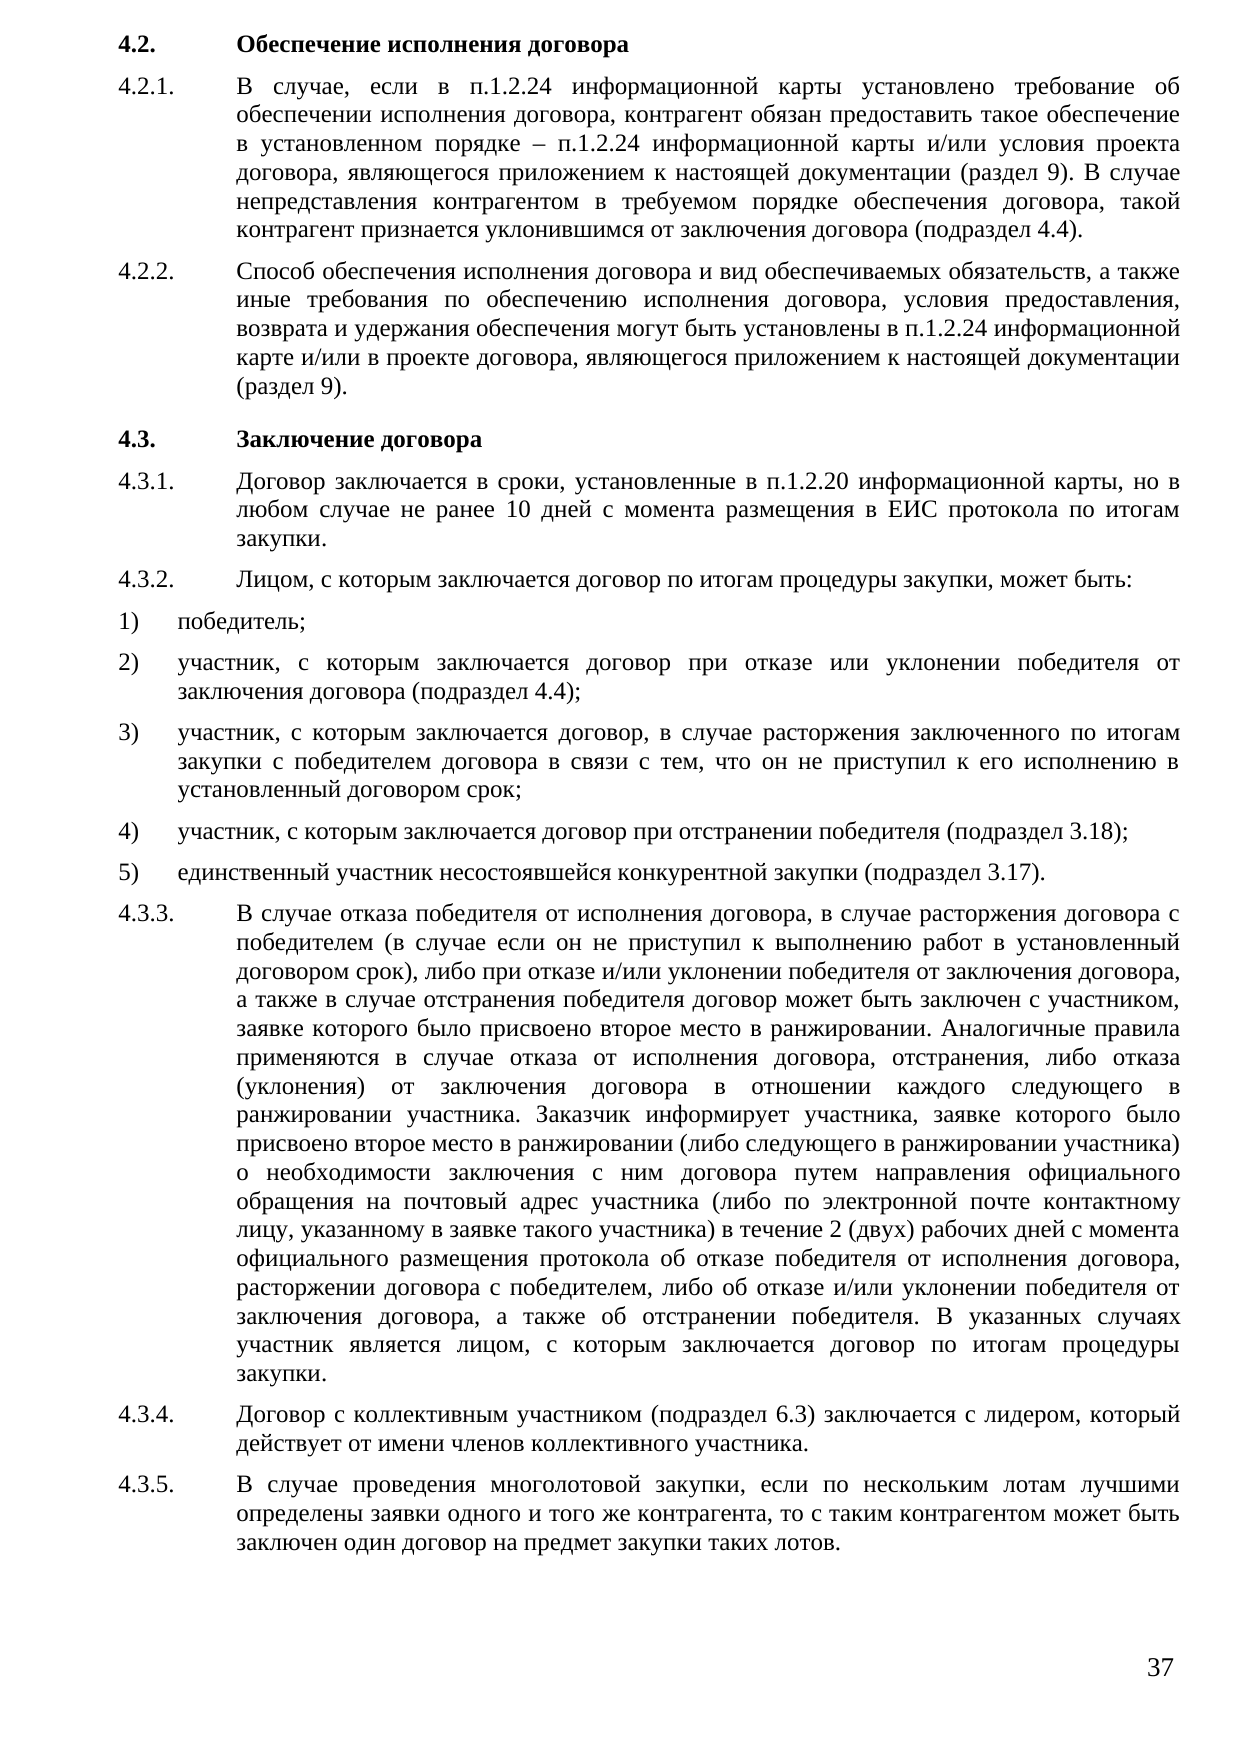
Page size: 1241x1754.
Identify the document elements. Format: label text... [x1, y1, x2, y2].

text В случае, если в п.1.2.24 информационной карты установлено требование об обеспечении исполнения договора, контрагент обязан предоставить такое обеспечение в установленном порядке – п.1.2.24 информационной карты и/или условия проекта договора, являющегося приложением к настоящей документации (раздел 9). В случае непредставления контрагентом в требуемом порядке обеспечения договора, такой контрагент признается уклонившимся от заключения договора (подраздел 4.4). [118, 71, 1181, 243]
text единственный участник несостоявшейся конкурентной закупки (подраздел 3.17). [118, 857, 1181, 886]
text участник, с которым заключается договор при отказе или уклонении победителя от заключения договора (подраздел 4.4); [118, 647, 1181, 704]
text Лицом, с которым заключается договор по итогам процедуры закупки, может быть: [118, 564, 1181, 593]
text участник, с которым заключается договор при отстранении победителя (подраздел 3.18); [118, 816, 1181, 844]
text Договор с коллективным участником (подраздел 6.3) заключается с лидером, который действует от имени членов коллективного участника. [118, 1399, 1181, 1457]
text Заключение договора [118, 424, 1181, 453]
text Способ обеспечения исполнения договора и вид обеспечиваемых обязательств, а также иные требования по обеспечению исполнения договора, условия предоставления, возврата и удержания обеспечения могут быть установлены в п.1.2.24 информационной карте и/или в проекте договора, являющегося приложением к настоящей документации (раздел 9). [118, 256, 1181, 399]
text В случае проведения многолотовой закупки, если по нескольким лотам лучшими определены заявки одного и того же контрагента, то с таким контрагентом может быть заключен один договор на предмет закупки таких лотов. [118, 1469, 1181, 1556]
text Обеспечение исполнения договора [118, 29, 1181, 58]
text победитель; [118, 606, 1181, 634]
text В случае отказа победителя от исполнения договора, в случае расторжения договора с победителем (в случае если он не приступил к выполнению работ в установленный договором срок), либо при отказе и/или уклонении победителя от заключения договора, а также в случае отстранения победителя договор может быть заключен с участником, заявке которого было присвоено второе место в ранжировании. Аналогичные правила применяются в случае отказа от исполнения договора, отстранения, либо отказа (уклонения) от заключения договора в отношении каждого следующего в ранжировании участника. Заказчик информирует участника, заявке которого было присвоено второе место в ранжировании (либо следующего в ранжировании участника) о необходимости заключения с ним договора путем направления официального обращения на почтовый адрес участника (либо по электронной почте контактному лицу, указанному в заявке такого участника) в течение 2 (двух) рабочих дней с момента официального размещения протокола об отказе победителя от исполнения договора, расторжении договора с победителем, либо об отказе и/или уклонении победителя от заключения договора, а также об отстранении победителя. В указанных случаях участник является лицом, с которым заключается договор по итогам процедуры закупки. [118, 898, 1181, 1387]
text Договор заключается в сроки, установленные в п.1.2.20 информационной карты, но в любом случае не ранее 10 дней с момента размещения в ЕИС протокола по итогам закупки. [118, 466, 1181, 552]
text участник, с которым заключается договор, в случае расторжения заключенного по итогам закупки с победителем договора в связи с тем, что он не приступил к его исполнению в установленный договором срок; [118, 717, 1181, 803]
